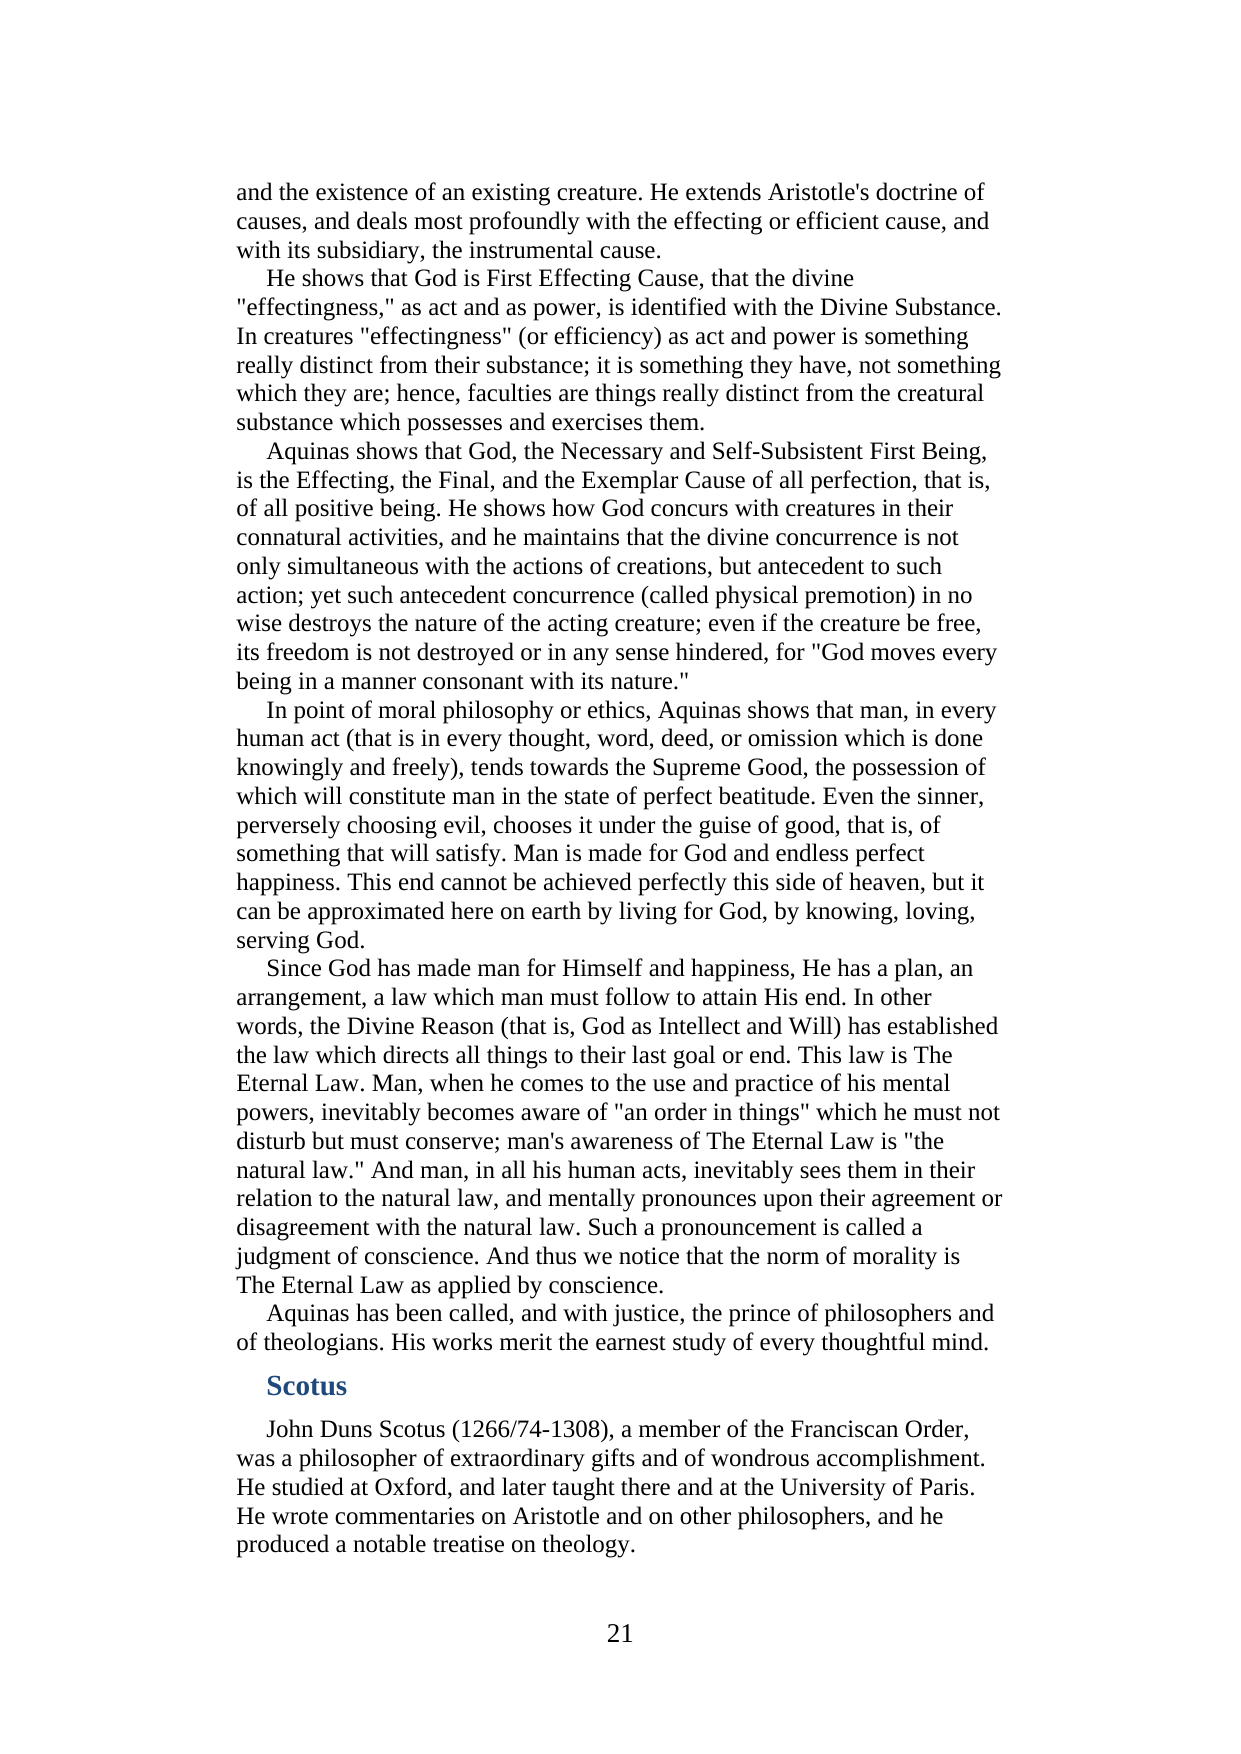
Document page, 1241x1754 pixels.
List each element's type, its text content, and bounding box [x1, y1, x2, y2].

text Aquinas shows that God, the Necessary and Self-Subsistent First Being, is the Effecting, the Final, and the Exemplar Cause of all perfection, that is, of all positive being. He shows how God concurs with creatures in their connatural activities, and he maintains that the divine concurrence is not only simultaneous with the actions of creations, but antecedent to such action; yet such antecedent concurrence (called physical premotion) in no wise destroys the nature of the acting creature; even if the creature be free, its freedom is not destroyed or in any sense hindered, for "God moves every being in a manner consonant with its nature." [236, 436, 1004, 695]
text In point of moral philosophy or ethics, Aquinas shows that man, in every human act (that is in every thought, word, deed, or omission which is done knowingly and freely), tends towards the Supreme Good, the possession of which will constitute man in the state of perfect beatitude. Even the sinner, perversely choosing evil, chooses it under the guise of good, that is, of something that will satisfy. Man is made for God and endless perfect happiness. This end cannot be achieved perfectly this side of heaven, but it can be approximated here on earth by living for God, by knowing, loving, serving God. [236, 695, 1004, 953]
text Aquinas has been called, and with justice, the prince of philosophers and of theologians. His works merit the earnest study of every thoughtful mind. [236, 1298, 1004, 1356]
text Since God has made man for Himself and happiness, He has a plan, an arrangement, a law which man must follow to attain His end. In other words, the Divine Reason (that is, God as Intellect and Will) has established the law which directs all things to their last goal or end. This law is The Eternal Law. Man, when he comes to the use and practice of his mental powers, inevitably becomes aware of "an order in things" which he must not disturb but must conserve; man's awareness of The Eternal Law is "the natural law." And man, in all his human acts, inevitably sees them in their relation to the natural law, and mentally pronounces upon their agreement or disagreement with the natural law. Such a pronouncement is called a judgment of conscience. And thus we notice that the norm of morality is The Eternal Law as applied by conscience. [236, 953, 1004, 1298]
subtitle Scotus [236, 1368, 1004, 1402]
text He shows that God is First Effecting Cause, that the divine "effectingness," as act and as power, is identified with the Divine Substance. In creatures "effectingness" (or efficiency) as act and power is something really distinct from their substance; it is something they have, not something which they are; hence, faculties are things really distinct from the creatural substance which possesses and exercises them. [236, 263, 1004, 436]
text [236, 177, 1004, 263]
text John Duns Scotus (1266/74-1308), a member of the Franciscan Order, was a philosopher of extraordinary gifts and of wondrous accomplishment. He studied at Oxford, and later taught there and at the University of Paris. He wrote commentaries on Aristotle and on other philosophers, and he produced a notable treatise on theology. [236, 1414, 1004, 1558]
